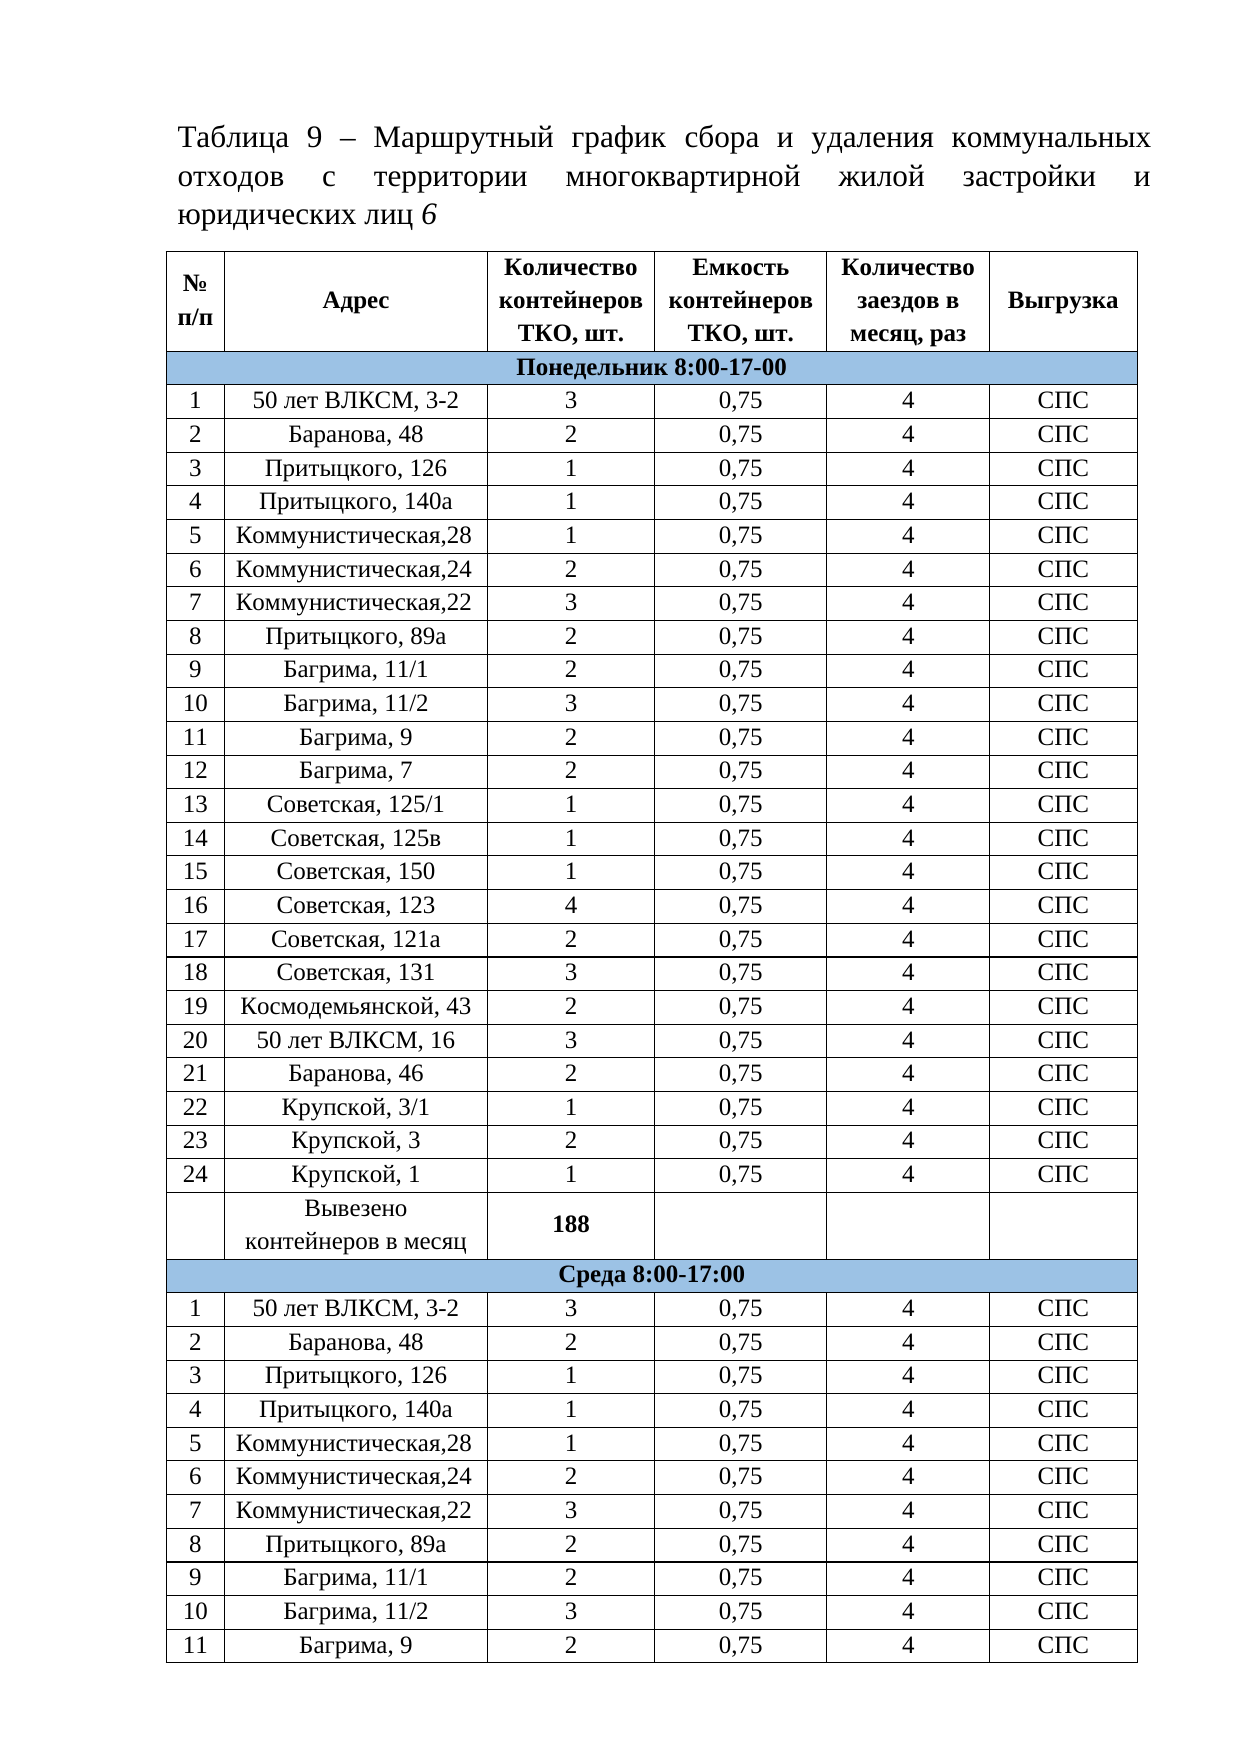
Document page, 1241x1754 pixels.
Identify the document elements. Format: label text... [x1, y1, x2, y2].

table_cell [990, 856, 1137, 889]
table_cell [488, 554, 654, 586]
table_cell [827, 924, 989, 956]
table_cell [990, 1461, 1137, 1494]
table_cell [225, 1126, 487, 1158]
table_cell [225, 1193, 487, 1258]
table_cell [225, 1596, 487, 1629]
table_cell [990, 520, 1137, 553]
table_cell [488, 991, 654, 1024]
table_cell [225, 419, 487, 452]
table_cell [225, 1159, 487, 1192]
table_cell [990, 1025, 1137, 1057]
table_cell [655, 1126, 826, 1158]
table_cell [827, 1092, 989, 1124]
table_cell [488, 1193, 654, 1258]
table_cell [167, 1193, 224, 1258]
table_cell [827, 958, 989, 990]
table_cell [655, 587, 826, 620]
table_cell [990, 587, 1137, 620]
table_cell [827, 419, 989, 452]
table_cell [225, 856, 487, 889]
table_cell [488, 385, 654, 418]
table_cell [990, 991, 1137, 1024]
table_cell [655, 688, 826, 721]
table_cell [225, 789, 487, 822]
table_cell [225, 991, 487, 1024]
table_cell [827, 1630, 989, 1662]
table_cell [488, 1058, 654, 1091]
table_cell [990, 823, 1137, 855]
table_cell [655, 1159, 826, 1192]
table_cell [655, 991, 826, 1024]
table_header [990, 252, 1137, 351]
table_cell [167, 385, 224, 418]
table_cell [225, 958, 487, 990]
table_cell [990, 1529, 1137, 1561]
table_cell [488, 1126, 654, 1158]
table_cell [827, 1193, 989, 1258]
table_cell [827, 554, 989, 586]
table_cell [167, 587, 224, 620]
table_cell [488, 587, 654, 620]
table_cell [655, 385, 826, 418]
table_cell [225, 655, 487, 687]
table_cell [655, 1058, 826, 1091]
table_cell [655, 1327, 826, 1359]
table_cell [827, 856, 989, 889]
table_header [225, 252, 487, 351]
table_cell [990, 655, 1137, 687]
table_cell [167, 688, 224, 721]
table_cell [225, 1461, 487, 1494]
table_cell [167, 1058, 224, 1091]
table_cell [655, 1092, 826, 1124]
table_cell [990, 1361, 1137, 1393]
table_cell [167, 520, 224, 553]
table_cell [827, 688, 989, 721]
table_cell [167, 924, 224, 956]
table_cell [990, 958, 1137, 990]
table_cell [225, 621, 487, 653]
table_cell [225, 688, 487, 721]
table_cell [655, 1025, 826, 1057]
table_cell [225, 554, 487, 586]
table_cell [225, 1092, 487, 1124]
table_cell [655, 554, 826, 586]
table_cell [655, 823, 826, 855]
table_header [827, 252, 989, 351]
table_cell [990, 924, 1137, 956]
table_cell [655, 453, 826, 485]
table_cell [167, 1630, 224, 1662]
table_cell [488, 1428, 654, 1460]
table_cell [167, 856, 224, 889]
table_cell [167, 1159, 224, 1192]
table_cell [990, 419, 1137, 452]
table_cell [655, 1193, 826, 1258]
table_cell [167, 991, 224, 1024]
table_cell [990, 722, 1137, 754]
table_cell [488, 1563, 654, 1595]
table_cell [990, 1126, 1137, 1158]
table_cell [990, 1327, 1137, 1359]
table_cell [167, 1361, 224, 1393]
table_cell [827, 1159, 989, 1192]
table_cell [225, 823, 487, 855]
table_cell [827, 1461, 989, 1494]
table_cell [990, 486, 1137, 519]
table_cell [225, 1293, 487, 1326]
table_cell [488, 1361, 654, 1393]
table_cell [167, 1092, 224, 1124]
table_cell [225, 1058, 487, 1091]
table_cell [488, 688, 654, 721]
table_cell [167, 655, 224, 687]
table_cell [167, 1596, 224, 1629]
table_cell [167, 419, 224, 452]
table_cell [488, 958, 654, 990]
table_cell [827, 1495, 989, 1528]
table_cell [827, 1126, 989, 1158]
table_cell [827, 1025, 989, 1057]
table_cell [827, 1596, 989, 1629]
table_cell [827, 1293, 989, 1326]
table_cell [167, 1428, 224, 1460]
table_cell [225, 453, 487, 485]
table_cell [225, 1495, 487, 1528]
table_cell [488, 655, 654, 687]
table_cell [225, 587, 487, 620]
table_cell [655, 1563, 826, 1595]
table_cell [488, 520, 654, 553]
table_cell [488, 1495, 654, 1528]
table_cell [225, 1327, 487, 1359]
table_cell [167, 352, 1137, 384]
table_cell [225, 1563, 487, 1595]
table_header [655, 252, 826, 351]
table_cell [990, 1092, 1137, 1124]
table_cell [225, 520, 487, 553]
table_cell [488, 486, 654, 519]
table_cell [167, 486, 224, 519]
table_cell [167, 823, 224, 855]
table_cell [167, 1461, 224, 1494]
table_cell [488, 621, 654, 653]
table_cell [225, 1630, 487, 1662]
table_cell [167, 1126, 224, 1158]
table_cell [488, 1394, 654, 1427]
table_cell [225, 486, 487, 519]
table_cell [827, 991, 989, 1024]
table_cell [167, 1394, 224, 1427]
text Таблица 9 – Маршрутный график сбора и удаления коммунальных отходов с территории многоквартирной жилой застройки и юридических лиц 6 [177, 118, 1152, 232]
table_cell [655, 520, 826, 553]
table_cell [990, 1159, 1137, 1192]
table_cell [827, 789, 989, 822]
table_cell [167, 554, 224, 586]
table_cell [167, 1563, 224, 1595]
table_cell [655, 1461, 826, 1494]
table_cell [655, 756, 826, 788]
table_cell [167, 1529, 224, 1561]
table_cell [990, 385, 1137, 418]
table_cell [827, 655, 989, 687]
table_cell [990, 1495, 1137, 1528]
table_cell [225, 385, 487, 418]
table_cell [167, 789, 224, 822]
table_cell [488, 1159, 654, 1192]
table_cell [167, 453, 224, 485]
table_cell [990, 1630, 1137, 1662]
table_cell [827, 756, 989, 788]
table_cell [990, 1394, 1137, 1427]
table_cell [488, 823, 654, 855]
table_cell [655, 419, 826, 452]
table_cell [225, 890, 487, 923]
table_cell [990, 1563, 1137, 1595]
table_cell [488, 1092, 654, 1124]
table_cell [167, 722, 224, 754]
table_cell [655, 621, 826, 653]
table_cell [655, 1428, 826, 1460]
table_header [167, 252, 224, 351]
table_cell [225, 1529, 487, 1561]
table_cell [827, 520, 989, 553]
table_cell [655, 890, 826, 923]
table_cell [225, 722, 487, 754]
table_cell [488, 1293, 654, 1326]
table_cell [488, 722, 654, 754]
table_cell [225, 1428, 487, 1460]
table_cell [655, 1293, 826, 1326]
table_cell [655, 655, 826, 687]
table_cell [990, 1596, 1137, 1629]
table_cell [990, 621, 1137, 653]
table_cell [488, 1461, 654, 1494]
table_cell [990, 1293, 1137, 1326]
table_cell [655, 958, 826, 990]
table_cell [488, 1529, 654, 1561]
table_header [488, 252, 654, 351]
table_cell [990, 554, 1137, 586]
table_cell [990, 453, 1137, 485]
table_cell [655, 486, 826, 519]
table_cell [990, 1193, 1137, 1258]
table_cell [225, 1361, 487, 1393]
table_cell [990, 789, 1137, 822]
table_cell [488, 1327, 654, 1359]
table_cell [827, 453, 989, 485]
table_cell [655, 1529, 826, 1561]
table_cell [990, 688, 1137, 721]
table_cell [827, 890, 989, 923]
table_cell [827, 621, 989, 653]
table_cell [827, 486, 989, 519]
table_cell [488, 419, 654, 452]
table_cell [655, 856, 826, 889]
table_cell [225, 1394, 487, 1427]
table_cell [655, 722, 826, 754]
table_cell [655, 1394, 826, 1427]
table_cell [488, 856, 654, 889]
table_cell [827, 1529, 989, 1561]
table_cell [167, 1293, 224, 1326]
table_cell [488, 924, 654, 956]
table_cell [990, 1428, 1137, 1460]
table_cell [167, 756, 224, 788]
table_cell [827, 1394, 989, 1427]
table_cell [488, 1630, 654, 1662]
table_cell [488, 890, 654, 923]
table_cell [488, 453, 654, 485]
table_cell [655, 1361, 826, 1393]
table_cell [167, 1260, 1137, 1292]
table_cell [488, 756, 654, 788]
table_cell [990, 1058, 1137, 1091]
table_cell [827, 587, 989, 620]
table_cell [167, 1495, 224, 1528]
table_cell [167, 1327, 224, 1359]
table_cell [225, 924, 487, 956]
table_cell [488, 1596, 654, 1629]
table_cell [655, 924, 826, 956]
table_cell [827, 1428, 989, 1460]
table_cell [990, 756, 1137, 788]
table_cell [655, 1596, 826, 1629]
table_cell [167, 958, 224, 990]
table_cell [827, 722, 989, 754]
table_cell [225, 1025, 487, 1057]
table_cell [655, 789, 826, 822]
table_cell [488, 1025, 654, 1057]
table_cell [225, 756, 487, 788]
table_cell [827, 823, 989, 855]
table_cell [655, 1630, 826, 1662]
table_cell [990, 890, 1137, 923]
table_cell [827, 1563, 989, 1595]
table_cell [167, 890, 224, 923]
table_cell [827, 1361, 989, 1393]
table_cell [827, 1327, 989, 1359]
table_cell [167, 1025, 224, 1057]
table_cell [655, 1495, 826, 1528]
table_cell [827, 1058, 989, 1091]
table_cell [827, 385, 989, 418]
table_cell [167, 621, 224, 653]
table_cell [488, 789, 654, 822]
